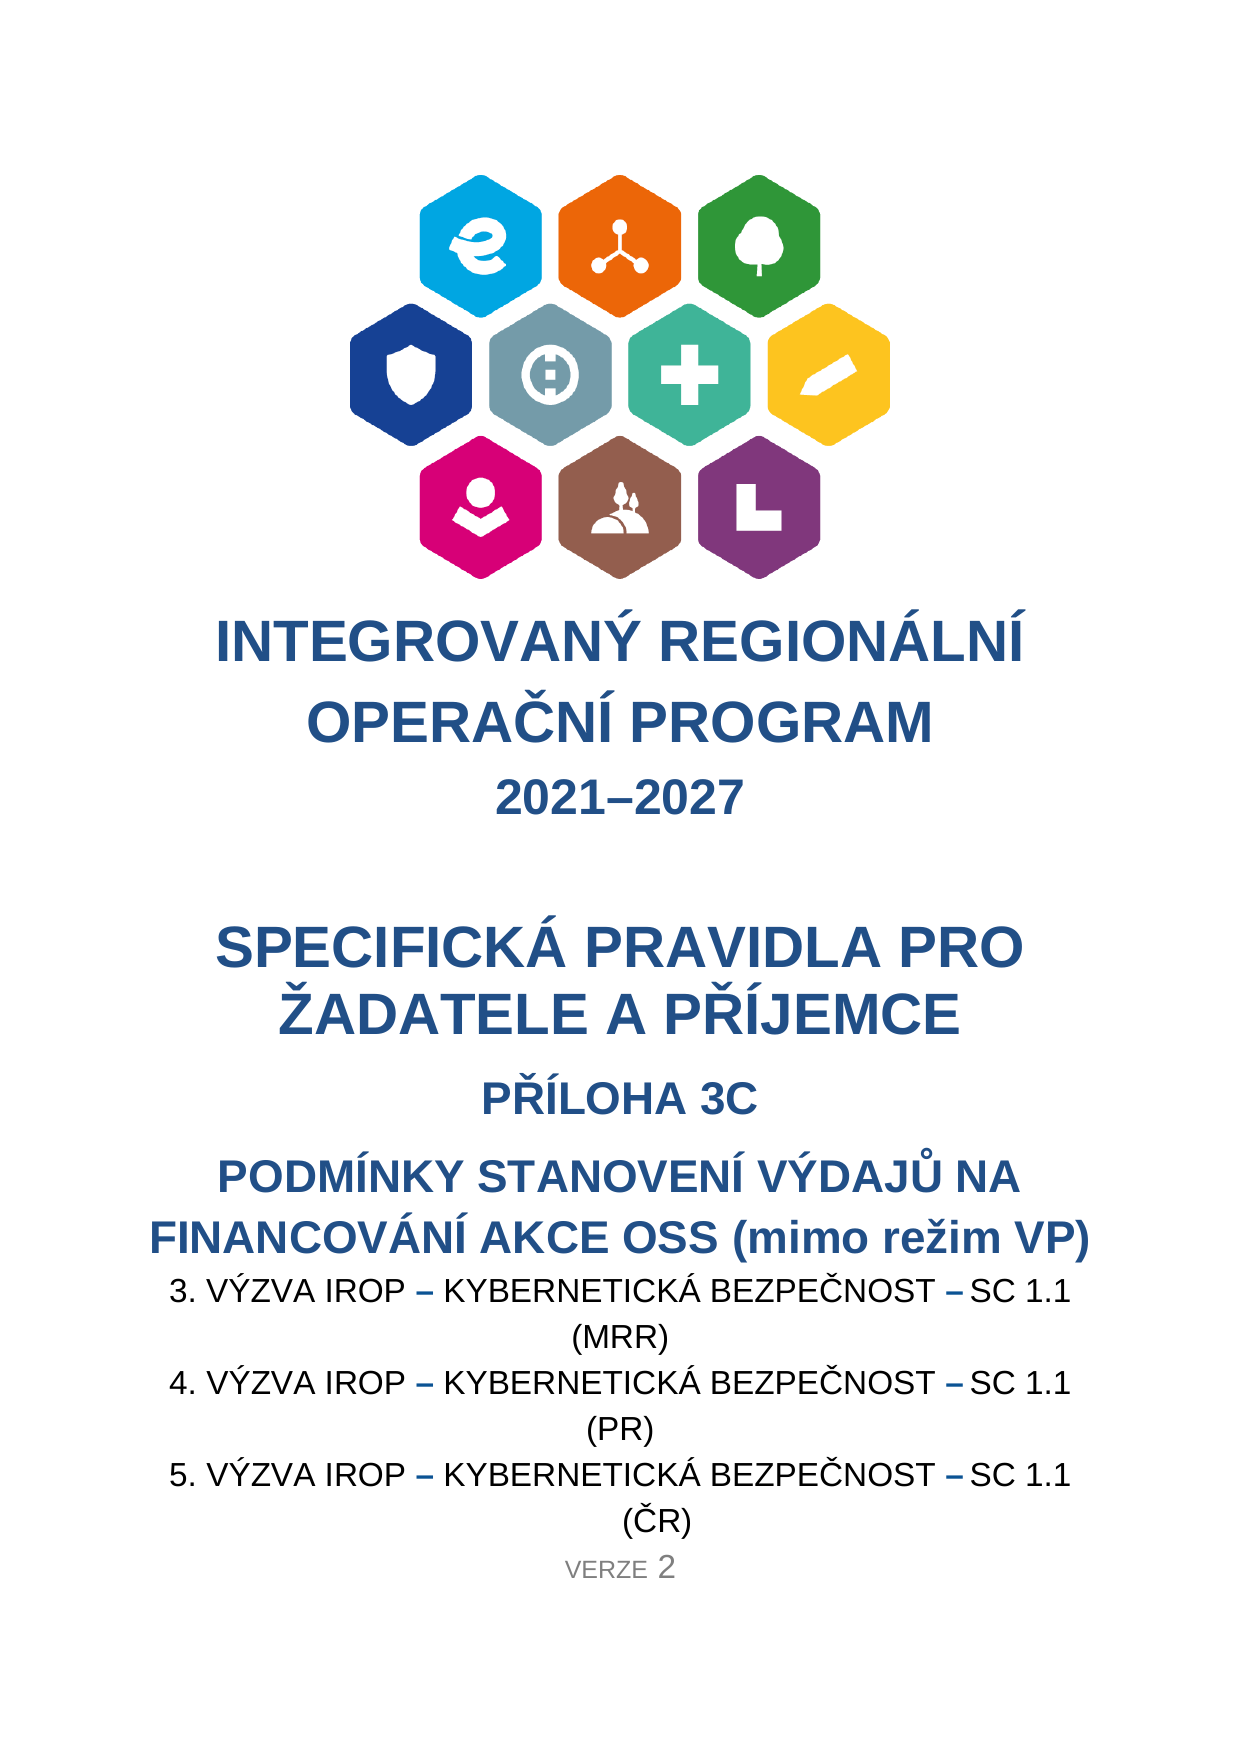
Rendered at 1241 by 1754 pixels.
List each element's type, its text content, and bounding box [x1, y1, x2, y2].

text PodMÍNKY STAnovení výdajů na financování akce OSS (mimo režim VP) [148, 1149, 1092, 1263]
text 5. VÝZVA IROP – KYBERNETICKÁ BEZPEČNOST – SC 1.1 (ČR) [148, 1455, 1092, 1539]
text VERZE 2 [148, 1547, 1092, 1585]
text 2021–2027 [148, 768, 1092, 825]
text PŘÍLOHA 3C [148, 1072, 1092, 1124]
picture [323, 158, 916, 607]
text 3. VÝZVA IROP – KYBERNETICKÁ BEZPEČNOST – SC 1.1 (MRR) [148, 1271, 1092, 1355]
text 4. VÝZVA IROP – KYBERNETICKÁ BEZPEČNOST – SC 1.1 (PR) [148, 1363, 1092, 1447]
text SPECIFICKÁ PRAVIDLA PRO ŽADATELE A PŘÍJEMCE [148, 913, 1092, 1047]
